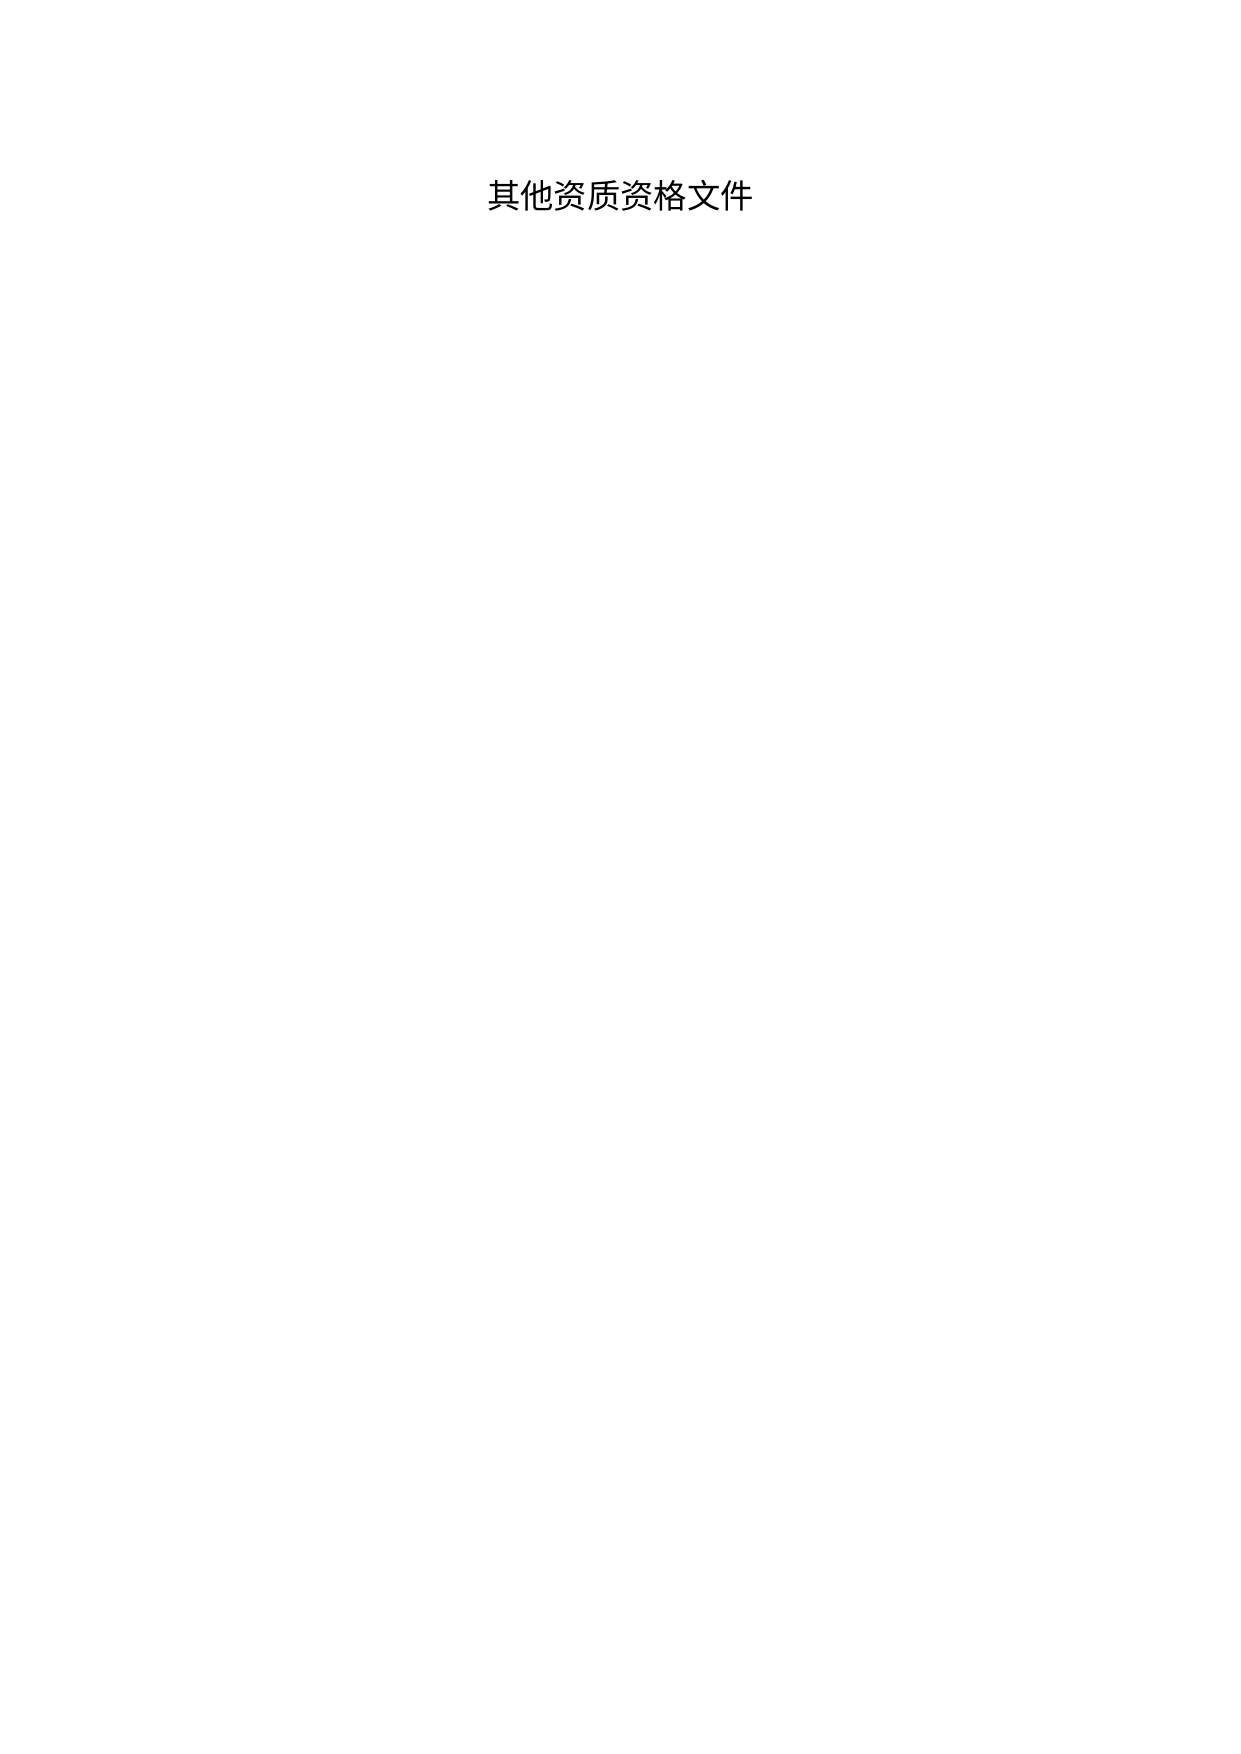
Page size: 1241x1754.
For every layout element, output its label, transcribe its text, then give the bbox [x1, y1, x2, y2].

text 其他资质资格文件 [112, 162, 1128, 227]
